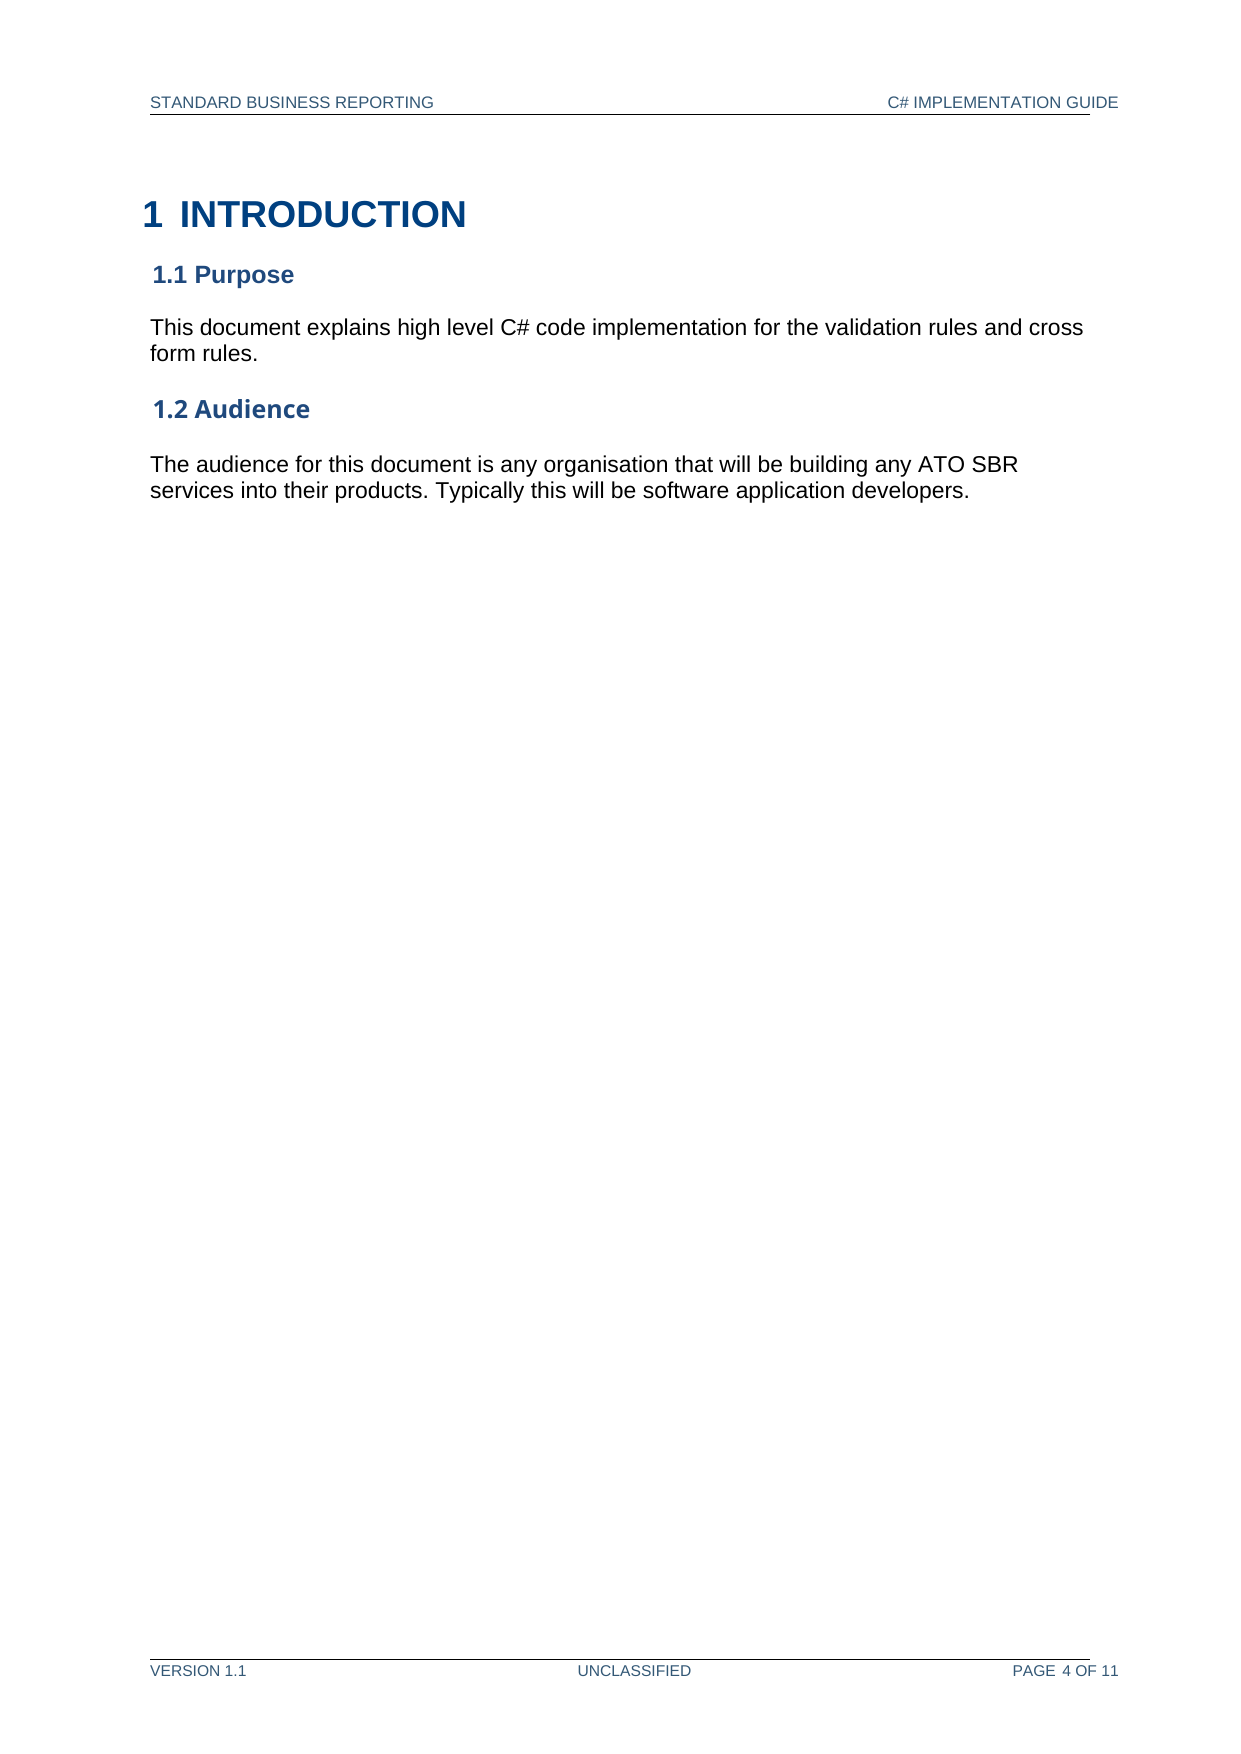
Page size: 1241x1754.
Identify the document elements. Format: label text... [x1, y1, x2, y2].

subtitle Audience [152, 392, 1090, 426]
text The audience for this document is any organisation that will be building any ATO SBR services into their products. Typically this will be software application developers. [150, 451, 1090, 503]
subtitle Purpose [152, 260, 1090, 289]
subtitle Introduction [142, 192, 1090, 235]
text This document explains high level C# code implementation for the validation rules and cross form rules. [150, 314, 1090, 367]
